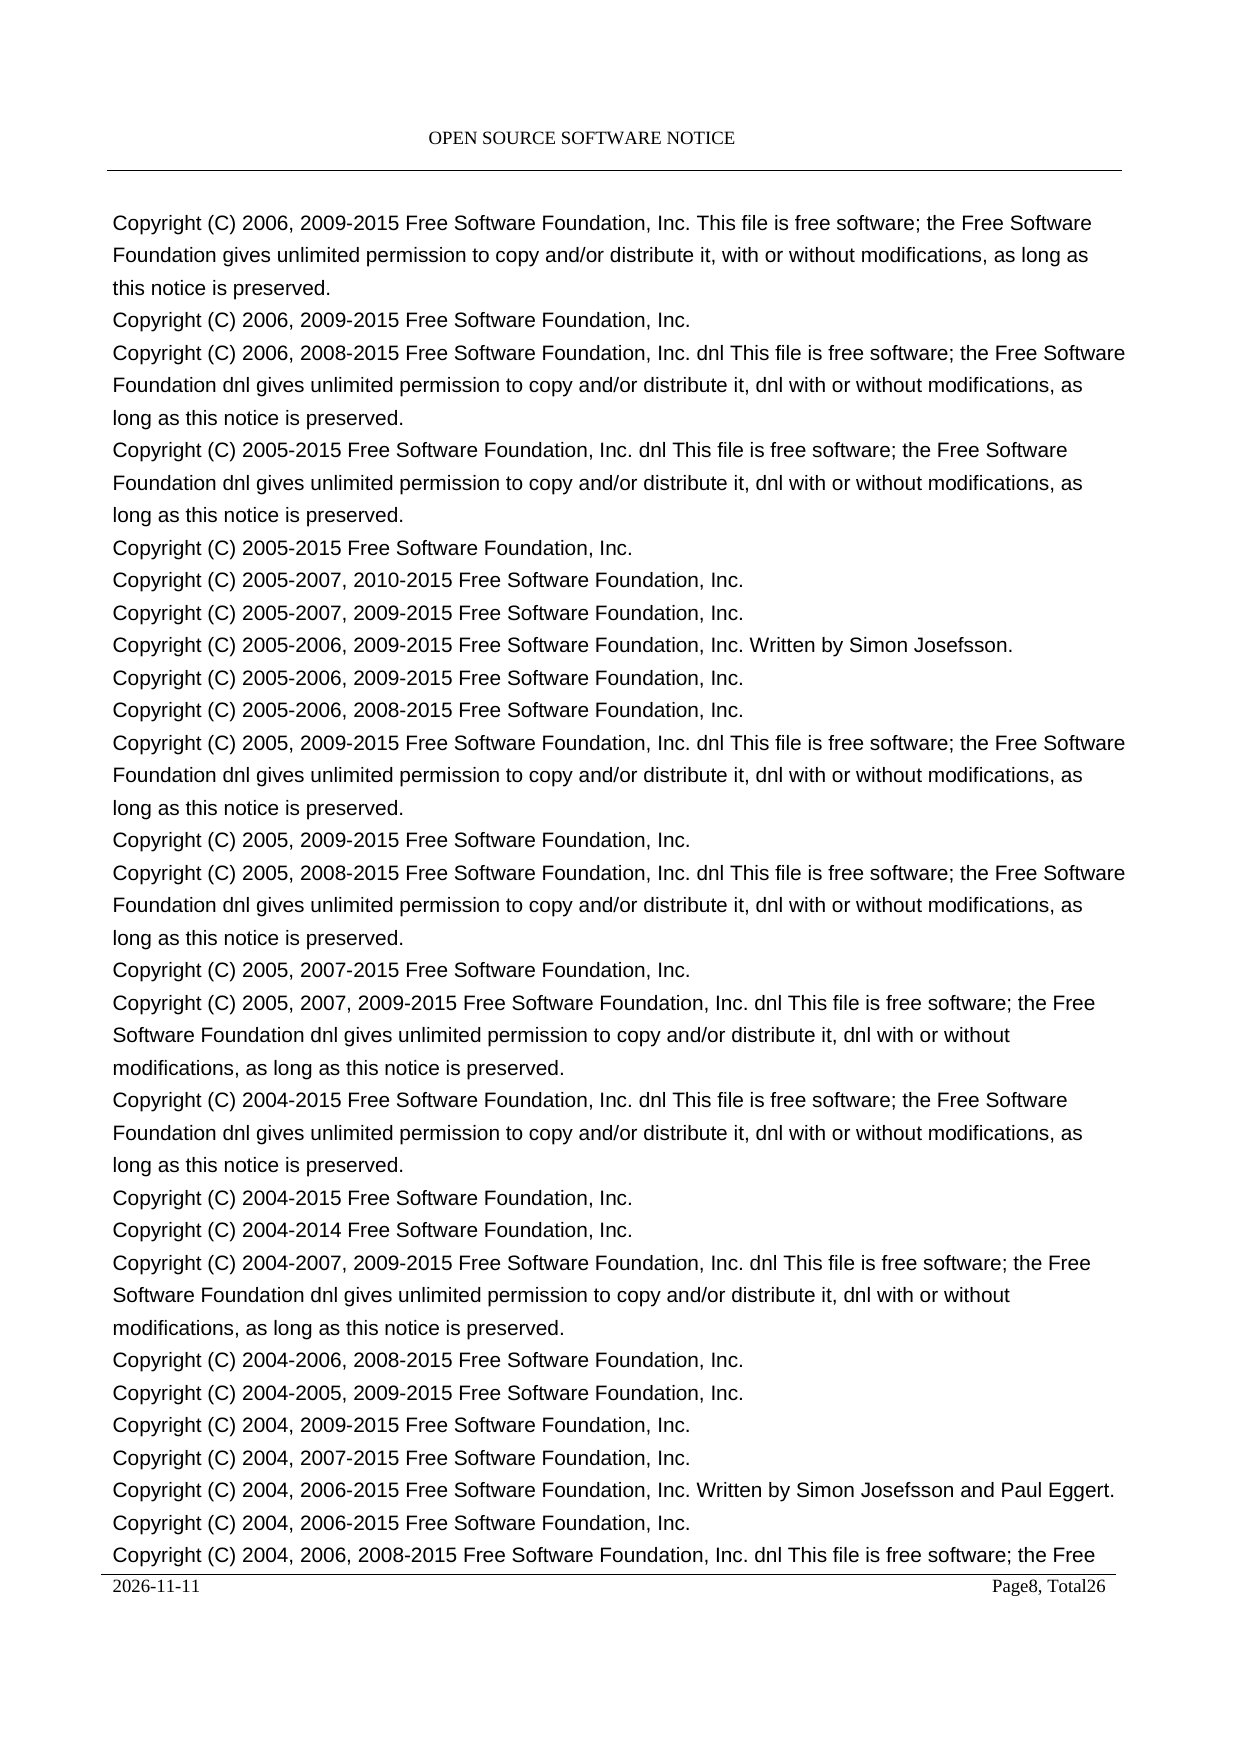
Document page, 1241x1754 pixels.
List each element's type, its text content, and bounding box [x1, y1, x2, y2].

text Copyright (C) 2004-2014 Free Software Foundation, Inc. [112, 1214, 1128, 1246]
text Copyright (C) 2004-2005, 2009-2015 Free Software Foundation, Inc. [112, 1376, 1128, 1409]
text Copyright (C) 2005, 2007, 2009-2015 Free Software Foundation, Inc. dnl This file is free software; the Free Software Foundation dnl gives unlimited permission to copy and/or distribute it, dnl with or without modifications, as long as this notice is preserved. [112, 986, 1128, 1084]
text Copyright (C) 2006, 2009-2015 Free Software Foundation, Inc. This file is free software; the Free Software Foundation gives unlimited permission to copy and/or distribute it, with or without modifications, as long as this notice is preserved. [112, 206, 1128, 304]
text Copyright (C) 2004, 2009-2015 Free Software Foundation, Inc. [112, 1409, 1128, 1441]
text Copyright (C) 2006, 2009-2015 Free Software Foundation, Inc. [112, 304, 1128, 336]
text Copyright (C) 2005-2015 Free Software Foundation, Inc. dnl This file is free software; the Free Software Foundation dnl gives unlimited permission to copy and/or distribute it, dnl with or without modifications, as long as this notice is preserved. [112, 434, 1128, 531]
text Copyright (C) 2005-2006, 2009-2015 Free Software Foundation, Inc. Written by Simon Josefsson. [112, 629, 1128, 661]
text Copyright (C) 2004-2015 Free Software Foundation, Inc. [112, 1181, 1128, 1214]
text Copyright (C) 2004-2006, 2008-2015 Free Software Foundation, Inc. [112, 1344, 1128, 1376]
text Copyright (C) 2005, 2008-2015 Free Software Foundation, Inc. dnl This file is free software; the Free Software Foundation dnl gives unlimited permission to copy and/or distribute it, dnl with or without modifications, as long as this notice is preserved. [112, 856, 1128, 954]
text Copyright (C) 2004-2007, 2009-2015 Free Software Foundation, Inc. dnl This file is free software; the Free Software Foundation dnl gives unlimited permission to copy and/or distribute it, dnl with or without modifications, as long as this notice is preserved. [112, 1246, 1128, 1344]
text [112, 1539, 1128, 1571]
text Copyright (C) 2005-2015 Free Software Foundation, Inc. [112, 531, 1128, 564]
text Copyright (C) 2005, 2007-2015 Free Software Foundation, Inc. [112, 954, 1128, 986]
text Copyright (C) 2005-2006, 2008-2015 Free Software Foundation, Inc. [112, 694, 1128, 726]
text Copyright (C) 2004-2015 Free Software Foundation, Inc. dnl This file is free software; the Free Software Foundation dnl gives unlimited permission to copy and/or distribute it, dnl with or without modifications, as long as this notice is preserved. [112, 1084, 1128, 1181]
text Copyright (C) 2005-2007, 2010-2015 Free Software Foundation, Inc. [112, 564, 1128, 596]
text Copyright (C) 2006, 2008-2015 Free Software Foundation, Inc. dnl This file is free software; the Free Software Foundation dnl gives unlimited permission to copy and/or distribute it, dnl with or without modifications, as long as this notice is preserved. [112, 336, 1128, 434]
text Copyright (C) 2005, 2009-2015 Free Software Foundation, Inc. [112, 824, 1128, 856]
text Copyright (C) 2004, 2006-2015 Free Software Foundation, Inc. [112, 1506, 1128, 1539]
text Copyright (C) 2005-2006, 2009-2015 Free Software Foundation, Inc. [112, 661, 1128, 694]
text Copyright (C) 2004, 2007-2015 Free Software Foundation, Inc. [112, 1441, 1128, 1474]
text Copyright (C) 2005, 2009-2015 Free Software Foundation, Inc. dnl This file is free software; the Free Software Foundation dnl gives unlimited permission to copy and/or distribute it, dnl with or without modifications, as long as this notice is preserved. [112, 726, 1128, 824]
text Copyright (C) 2005-2007, 2009-2015 Free Software Foundation, Inc. [112, 596, 1128, 629]
text Copyright (C) 2004, 2006-2015 Free Software Foundation, Inc. Written by Simon Josefsson and Paul Eggert. [112, 1474, 1128, 1506]
